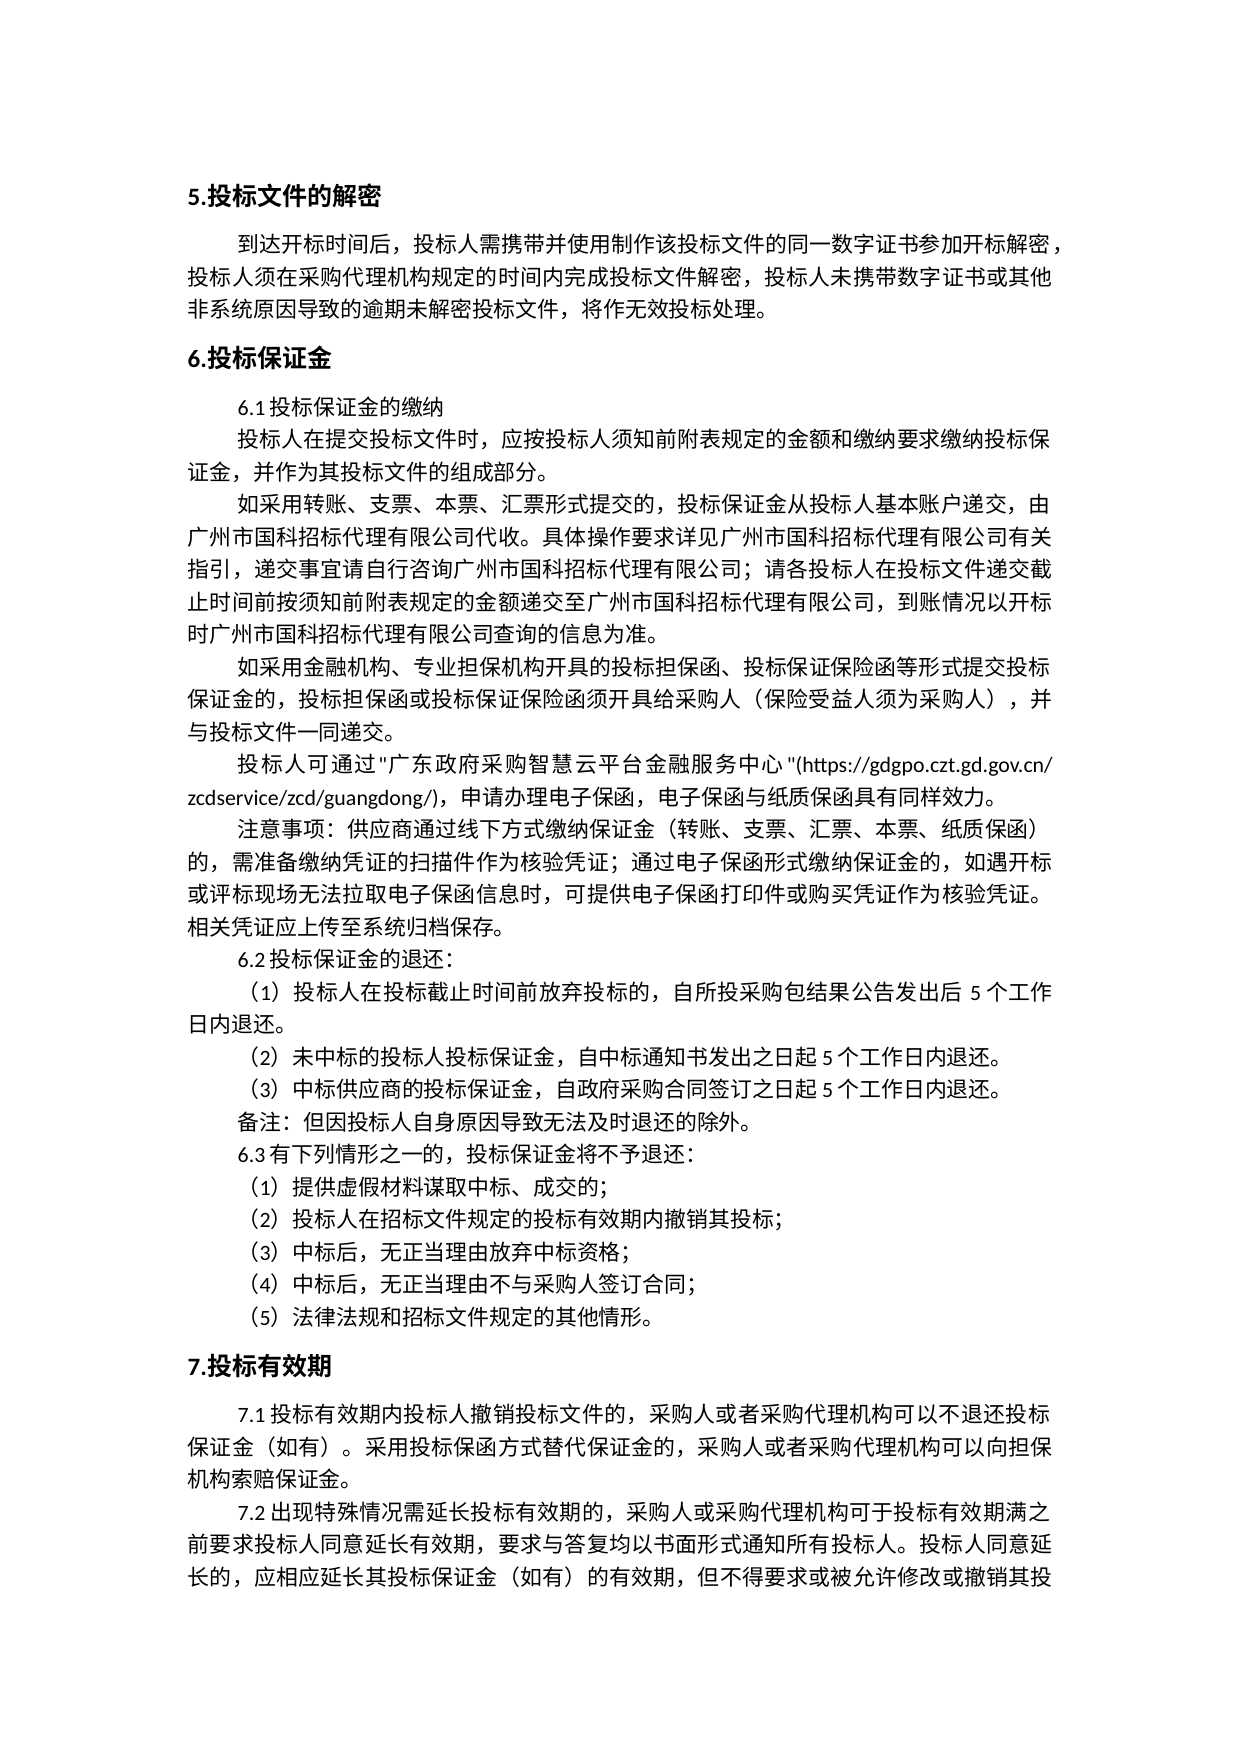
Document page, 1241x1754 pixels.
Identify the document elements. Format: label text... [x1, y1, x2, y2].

text 投标人可通过"广东政府采购智慧云平台金融服务中心"(https://gdgpo.czt.gd.gov.cn/zcdservice/zcd/guangdong/)，申请办理电子保函，电子保函与纸质保函具有同样效力。 [187, 747, 1053, 812]
text 如采用金融机构、专业担保机构开具的投标担保函、投标保证保险函等形式提交投标保证金的，投标担保函或投标保证保险函须开具给采购人（保险受益人须为采购人），并与投标文件一同递交。 [187, 649, 1053, 747]
text （2）未中标的投标人投标保证金，自中标通知书发出之日起5个工作日内退还。 [187, 1039, 1053, 1072]
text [187, 1494, 1053, 1592]
text 备注：但因投标人自身原因导致无法及时退还的除外。 [187, 1104, 1053, 1137]
text （1）提供虚假材料谋取中标、成交的； [187, 1169, 1053, 1202]
text 6.投标保证金 [187, 324, 1053, 389]
text 如采用转账、支票、本票、汇票形式提交的，投标保证金从投标人基本账户递交，由广州市国科招标代理有限公司代收。具体操作要求详见广州市国科招标代理有限公司有关指引，递交事宜请自行咨询广州市国科招标代理有限公司；请各投标人在投标文件递交截止时间前按须知前附表规定的金额递交至广州市国科招标代理有限公司，到账情况以开标时广州市国科招标代理有限公司查询的信息为准。 [187, 487, 1053, 649]
text （3）中标后，无正当理由放弃中标资格； [187, 1234, 1053, 1267]
text （2）投标人在招标文件规定的投标有效期内撤销其投标； [187, 1202, 1053, 1234]
text 6.3有下列情形之一的，投标保证金将不予退还： [187, 1137, 1053, 1169]
text （4）中标后，无正当理由不与采购人签订合同； [187, 1267, 1053, 1299]
text 7.1投标有效期内投标人撤销投标文件的，采购人或者采购代理机构可以不退还投标保证金（如有）。采用投标保函方式替代保证金的，采购人或者采购代理机构可以向担保机构索赔保证金。 [187, 1397, 1053, 1494]
text 到达开标时间后，投标人需携带并使用制作该投标文件的同一数字证书参加开标解密，投标人须在采购代理机构规定的时间内完成投标文件解密，投标人未携带数字证书或其他非系统原因导致的逾期未解密投标文件，将作无效投标处理。 [187, 227, 1053, 324]
text （3）中标供应商的投标保证金，自政府采购合同签订之日起5个工作日内退还。 [187, 1072, 1053, 1104]
text 6.1投标保证金的缴纳 [187, 389, 1053, 422]
text 7.投标有效期 [187, 1332, 1053, 1397]
text （5）法律法规和招标文件规定的其他情形。 [187, 1299, 1053, 1332]
text （1）投标人在投标截止时间前放弃投标的，自所投采购包结果公告发出后5个工作日内退还。 [187, 974, 1053, 1039]
text 6.2投标保证金的退还： [187, 942, 1053, 974]
text 5.投标文件的解密 [187, 162, 1053, 227]
text 注意事项：供应商通过线下方式缴纳保证金（转账、支票、汇票、本票、纸质保函）的，需准备缴纳凭证的扫描件作为核验凭证；通过电子保函形式缴纳保证金的，如遇开标或评标现场无法拉取电子保函信息时，可提供电子保函打印件或购买凭证作为核验凭证。相关凭证应上传至系统归档保存。 [187, 812, 1053, 942]
text 投标人在提交投标文件时，应按投标人须知前附表规定的金额和缴纳要求缴纳投标保证金，并作为其投标文件的组成部分。 [187, 422, 1053, 487]
